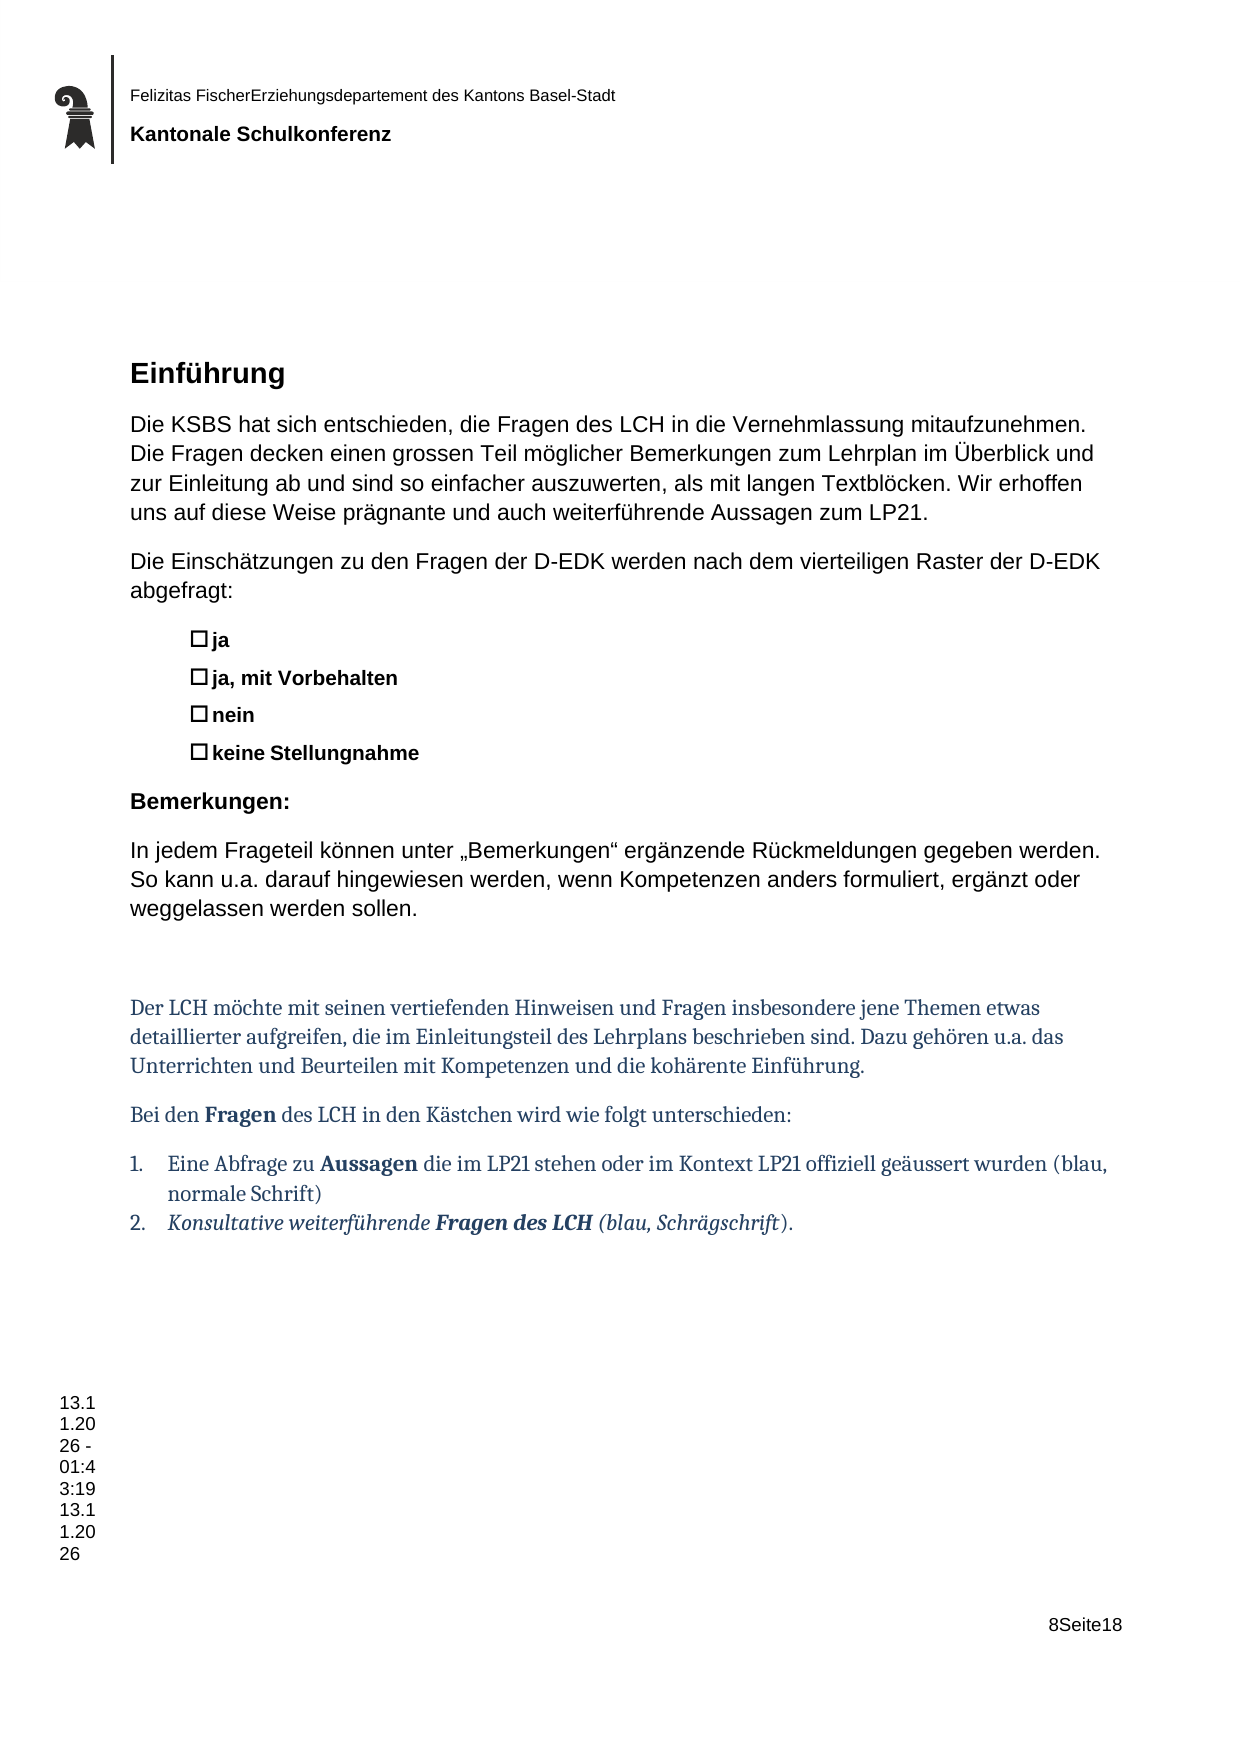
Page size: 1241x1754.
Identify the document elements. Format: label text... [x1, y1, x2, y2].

text ja, mit Vorbehalten [189, 662, 1122, 691]
text In jedem Frageteil können unter „Bemerkungen“ ergänzende Rückmeldungen gegeben werden. So kann u.a. darauf hingewiesen werden, wenn Kompetenzen anders formuliert, ergänzt oder weggelassen werden sollen. [130, 835, 1122, 923]
text nein [189, 699, 1122, 728]
text Einführung [130, 356, 1122, 389]
list Eine Abfrage zu Aussagen die im LP21 stehen oder im Kontext LP21 offiziell geäussert wurden (blau, normale Schrift) [130, 1148, 1122, 1207]
text keine Stellungnahme [189, 737, 1122, 766]
text Bemerkungen: [130, 786, 1122, 815]
text Der LCH möchte mit seinen vertiefenden Hinweisen und Fragen insbesondere jene Themen etwas detaillierter aufgreifen, die im Einleitungsteil des Lehrplans beschrieben sind. Dazu gehören u.a. das Unterrichten und Beurteilen mit Kompetenzen und die kohärente Einführung. [130, 992, 1122, 1079]
list Konsultative weiterführende Fragen des LCH (blau, Schrägschrift). [130, 1207, 1122, 1236]
text Die Einschätzungen zu den Fragen der D-EDK werden nach dem vierteiligen Raster der D-EDK abgefragt: [130, 546, 1122, 604]
text ja [189, 624, 1122, 653]
text Bei den Fragen des LCH in den Kästchen wird wie folgt unterschieden: [130, 1099, 1122, 1128]
text Die KSBS hat sich entschieden, die Fragen des LCH in die Vernehmlassung mitaufzunehmen. Die Fragen decken einen grossen Teil möglicher Bemerkungen zum Lehrplan im Überblick und zur Einleitung ab und sind so einfacher auszuwerten, als mit langen Textblöcken. Wir erhoffen uns auf diese Weise prägnante und auch weiterführende Aussagen zum LP21. [130, 409, 1122, 526]
